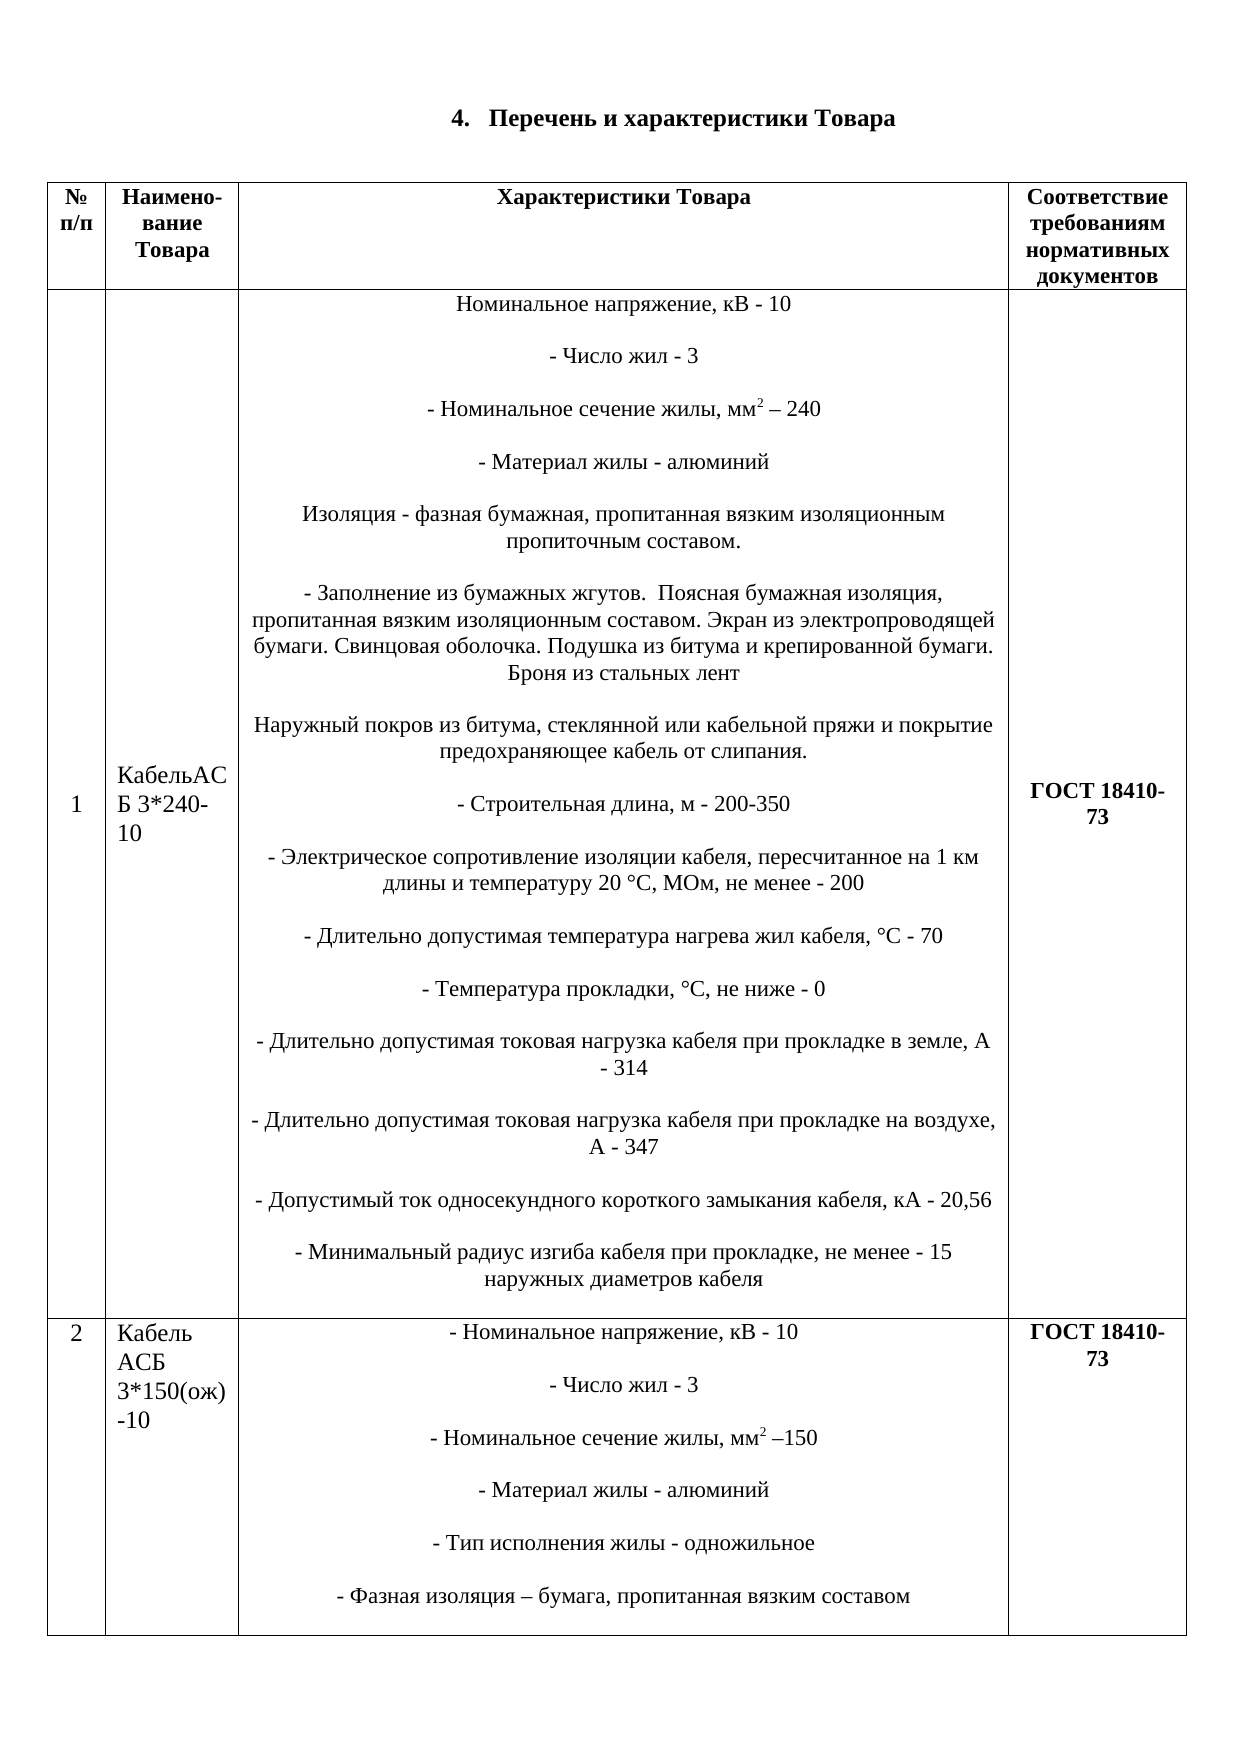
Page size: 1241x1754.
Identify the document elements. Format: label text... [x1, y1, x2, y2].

table_cell КабельАСБ 3*240-10 [106, 290, 238, 1317]
table_header № п/п [48, 183, 105, 288]
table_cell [239, 1319, 1008, 1635]
table_cell ГОСТ 18410-73 [1009, 290, 1186, 1317]
table_cell ГОСТ 18410-73 [1009, 1319, 1186, 1635]
table_cell 2 [48, 1319, 105, 1635]
table_cell 1 [48, 290, 105, 1317]
table_header Соответствие требованиям нормативных документов [1009, 183, 1186, 288]
list Перечень и характеристики Товара [166, 103, 1181, 132]
table_header Наимено-вание Товара [106, 183, 238, 288]
table_cell Номинальное напряжение, кВ - 10 - Число жил - 3 - Номинальное сечение жилы, мм2 – 240 - Материал жилы - алюминий Изоляция - фазная бумажная, пропитанная вязким изоляционным пропиточным составом. - Заполнение из бумажных жгутов. Поясная бумажная изоляция, пропитанная вязким изоляционным составом. Экран из электропроводящей бумаги. Свинцовая оболочка. Подушка из битума и крепированной бумаги. Броня из стальных лент Наружный покров из битума, стеклянной или кабельной пряжи и покрытие предохраняющее кабель от слипания. - Строительная длина, м - 200-350 - Электрическое сопротивление изоляции кабеля, пересчитанное на 1 км длины и температуру 20 °С, МОм, не менее - 200 - Длительно допустимая температура нагрева жил кабеля, °С - 70 - Температура прокладки, °С, не ниже - 0 - Длительно допустимая токовая нагрузка кабеля при прокладке в земле, А - 314 - Длительно допустимая токовая нагрузка кабеля при прокладке на воздухе, А - 347 - Допустимый ток односекундного короткого замыкания кабеля, кА - 20,56 - Минимальный радиус изгиба кабеля при прокладке, не менее - 15 наружных диаметров кабеля [239, 290, 1008, 1317]
table_header Характеристики Товара [239, 183, 1008, 288]
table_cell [106, 1319, 238, 1635]
